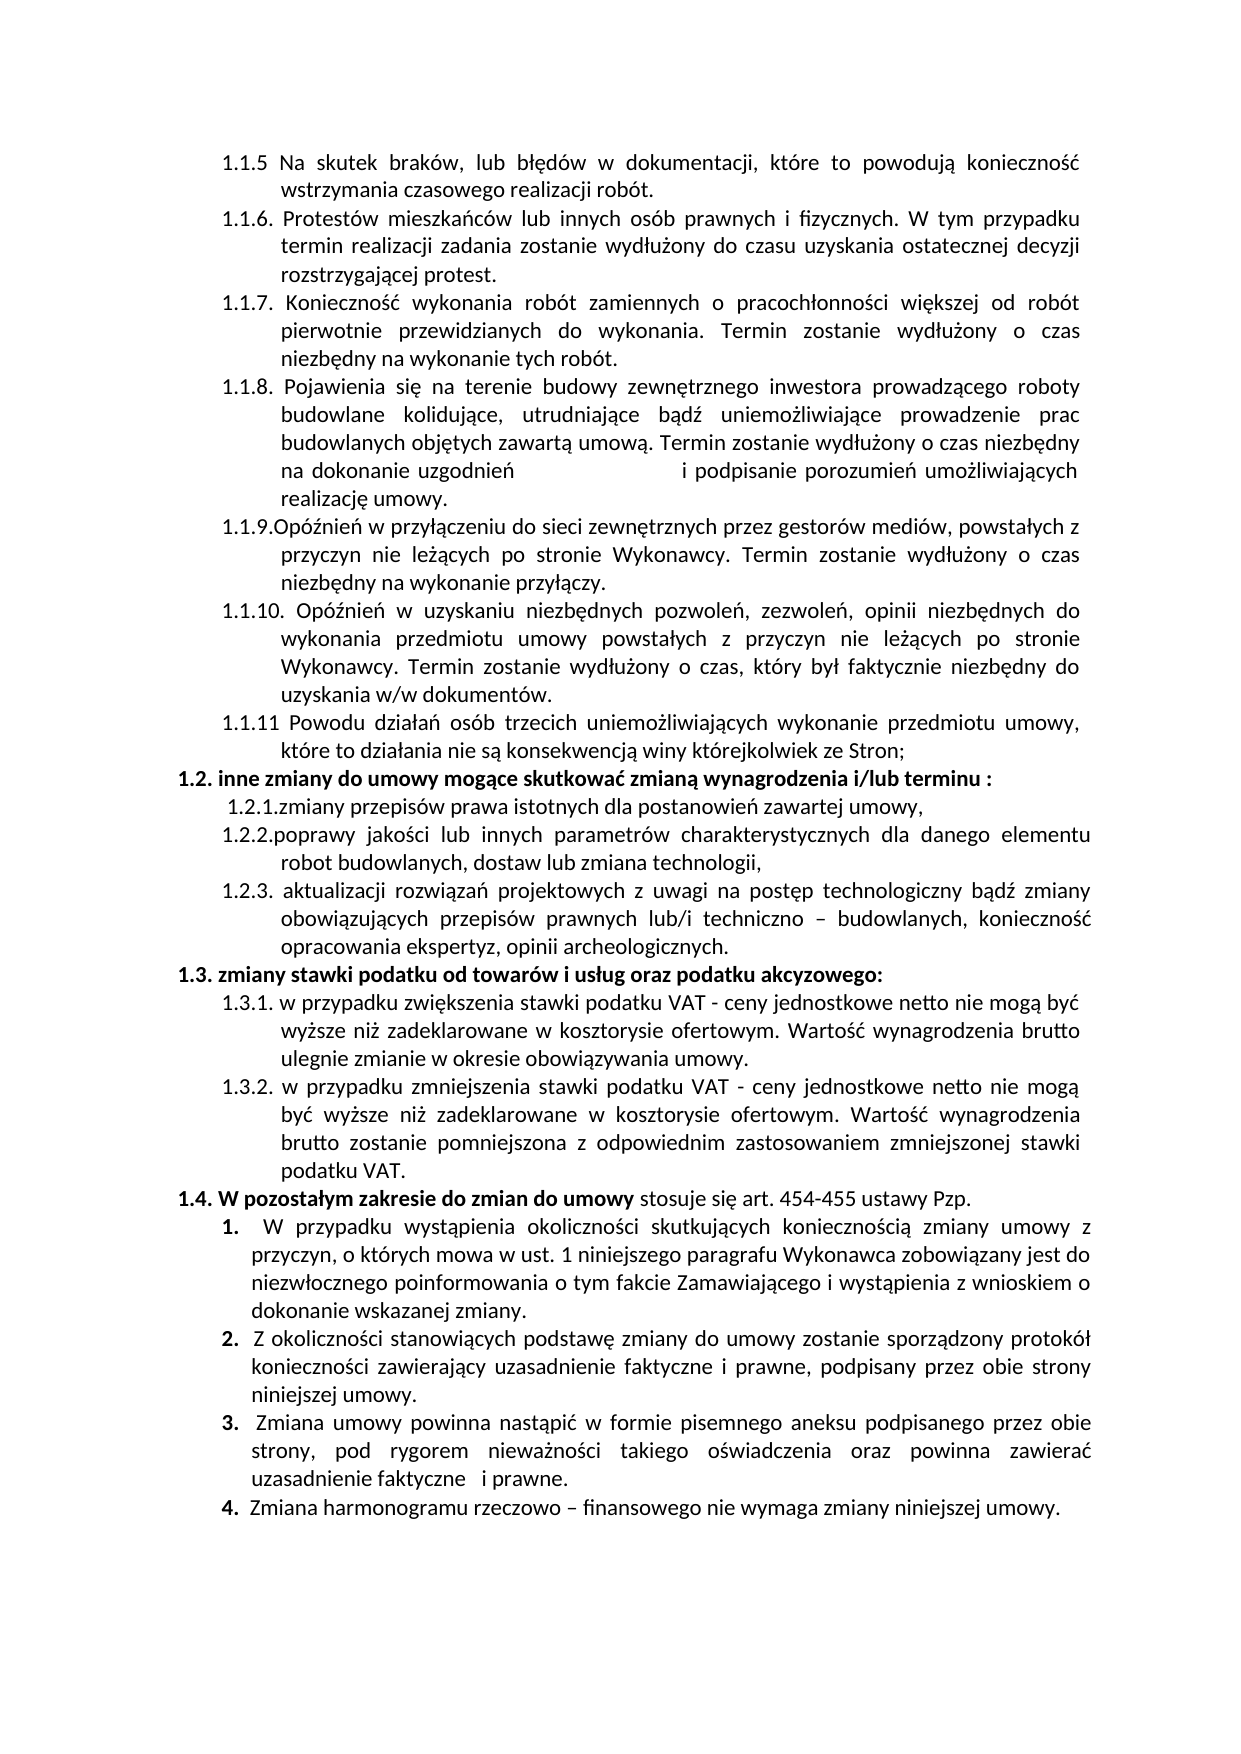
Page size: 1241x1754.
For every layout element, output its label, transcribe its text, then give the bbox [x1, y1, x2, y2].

text 1.1.5 Na skutek braków, lub błędów w dokumentacji, które to powodują konieczność wstrzymania czasowego realizacji robót. [221, 148, 1081, 204]
text 1.1.8. Pojawienia się na terenie budowy zewnętrznego inwestora prowadzącego roboty budowlane kolidujące, utrudniające bądź uniemożliwiające prowadzenie prac budowlanych objętych zawartą umową. Termin zostanie wydłużony o czas niezbędny na dokonanie uzgodnień i podpisanie porozumień umożliwiających realizację umowy. [221, 372, 1081, 512]
text 1.4. W pozostałym zakresie do zmian do umowy stosuje się art. 454-455 ustawy Pzp. [148, 1184, 1093, 1212]
text 1.1.11 Powodu działań osób trzecich uniemożliwiających wykonanie przedmiotu umowy, które to działania nie są konsekwencją winy którejkolwiek ze Stron; [221, 708, 1081, 764]
text 1.2.3. aktualizacji rozwiązań projektowych z uwagi na postęp technologiczny bądź zmiany obowiązujących przepisów prawnych lub/i techniczno – budowlanych, konieczność opracowania ekspertyz, opinii archeologicznych. [221, 876, 1093, 960]
text 1.3.2. w przypadku zmniejszenia stawki podatku VAT - ceny jednostkowe netto nie mogą być wyższe niż zadeklarowane w kosztorysie ofertowym. Wartość wynagrodzenia brutto zostanie pomniejszona z odpowiednim zastosowaniem zmniejszonej stawki podatku VAT. [221, 1072, 1081, 1184]
text 1.3. zmiany stawki podatku od towarów i usług oraz podatku akcyzowego: [177, 960, 1081, 988]
text 4. Zmiana harmonogramu rzeczowo – finansowego nie wymaga zmiany niniejszej umowy. [221, 1493, 1091, 1521]
text 1.2. inne zmiany do umowy mogące skutkować zmianą wynagrodzenia i/lub terminu : [177, 764, 1093, 792]
text 1. W przypadku wystąpienia okoliczności skutkujących koniecznością zmiany umowy z przyczyn, o których mowa w ust. 1 niniejszego paragrafu Wykonawca zobowiązany jest do niezwłocznego poinformowania o tym fakcie Zamawiającego i wystąpienia z wnioskiem o dokonanie wskazanej zmiany. [221, 1212, 1093, 1324]
text 3. Zmiana umowy powinna nastąpić w formie pisemnego aneksu podpisanego przez obie strony, pod rygorem nieważności takiego oświadczenia oraz powinna zawierać uzasadnienie faktyczne i prawne. [221, 1408, 1093, 1493]
text 1.1.9.Opóźnień w przyłączeniu do sieci zewnętrznych przez gestorów mediów, powstałych z przyczyn nie leżących po stronie Wykonawcy. Termin zostanie wydłużony o czas niezbędny na wykonanie przyłączy. [221, 512, 1081, 596]
text 1.3.1. w przypadku zwiększenia stawki podatku VAT - ceny jednostkowe netto nie mogą być wyższe niż zadeklarowane w kosztorysie ofertowym. Wartość wynagrodzenia brutto ulegnie zmianie w okresie obowiązywania umowy. [221, 988, 1081, 1072]
text 1.1.7. Konieczność wykonania robót zamiennych o pracochłonności większej od robót pierwotnie przewidzianych do wykonania. Termin zostanie wydłużony o czas niezbędny na wykonanie tych robót. [221, 288, 1081, 372]
text 2. Z okoliczności stanowiących podstawę zmiany do umowy zostanie sporządzony protokół konieczności zawierający uzasadnienie faktyczne i prawne, podpisany przez obie strony niniejszej umowy. [221, 1324, 1093, 1408]
text 1.2.1.zmiany przepisów prawa istotnych dla postanowień zawartej umowy, [221, 792, 1081, 820]
text 1.1.10. Opóźnień w uzyskaniu niezbędnych pozwoleń, zezwoleń, opinii niezbędnych do wykonania przedmiotu umowy powstałych z przyczyn nie leżących po stronie Wykonawcy. Termin zostanie wydłużony o czas, który był faktycznie niezbędny do uzyskania w/w dokumentów. [221, 596, 1081, 708]
text 1.2.2.poprawy jakości lub innych parametrów charakterystycznych dla danego elementu robot budowlanych, dostaw lub zmiana technologii, [221, 820, 1093, 876]
text 1.1.6. Protestów mieszkańców lub innych osób prawnych i fizycznych. W tym przypadku termin realizacji zadania zostanie wydłużony do czasu uzyskania ostatecznej decyzji rozstrzygającej protest. [221, 204, 1081, 288]
